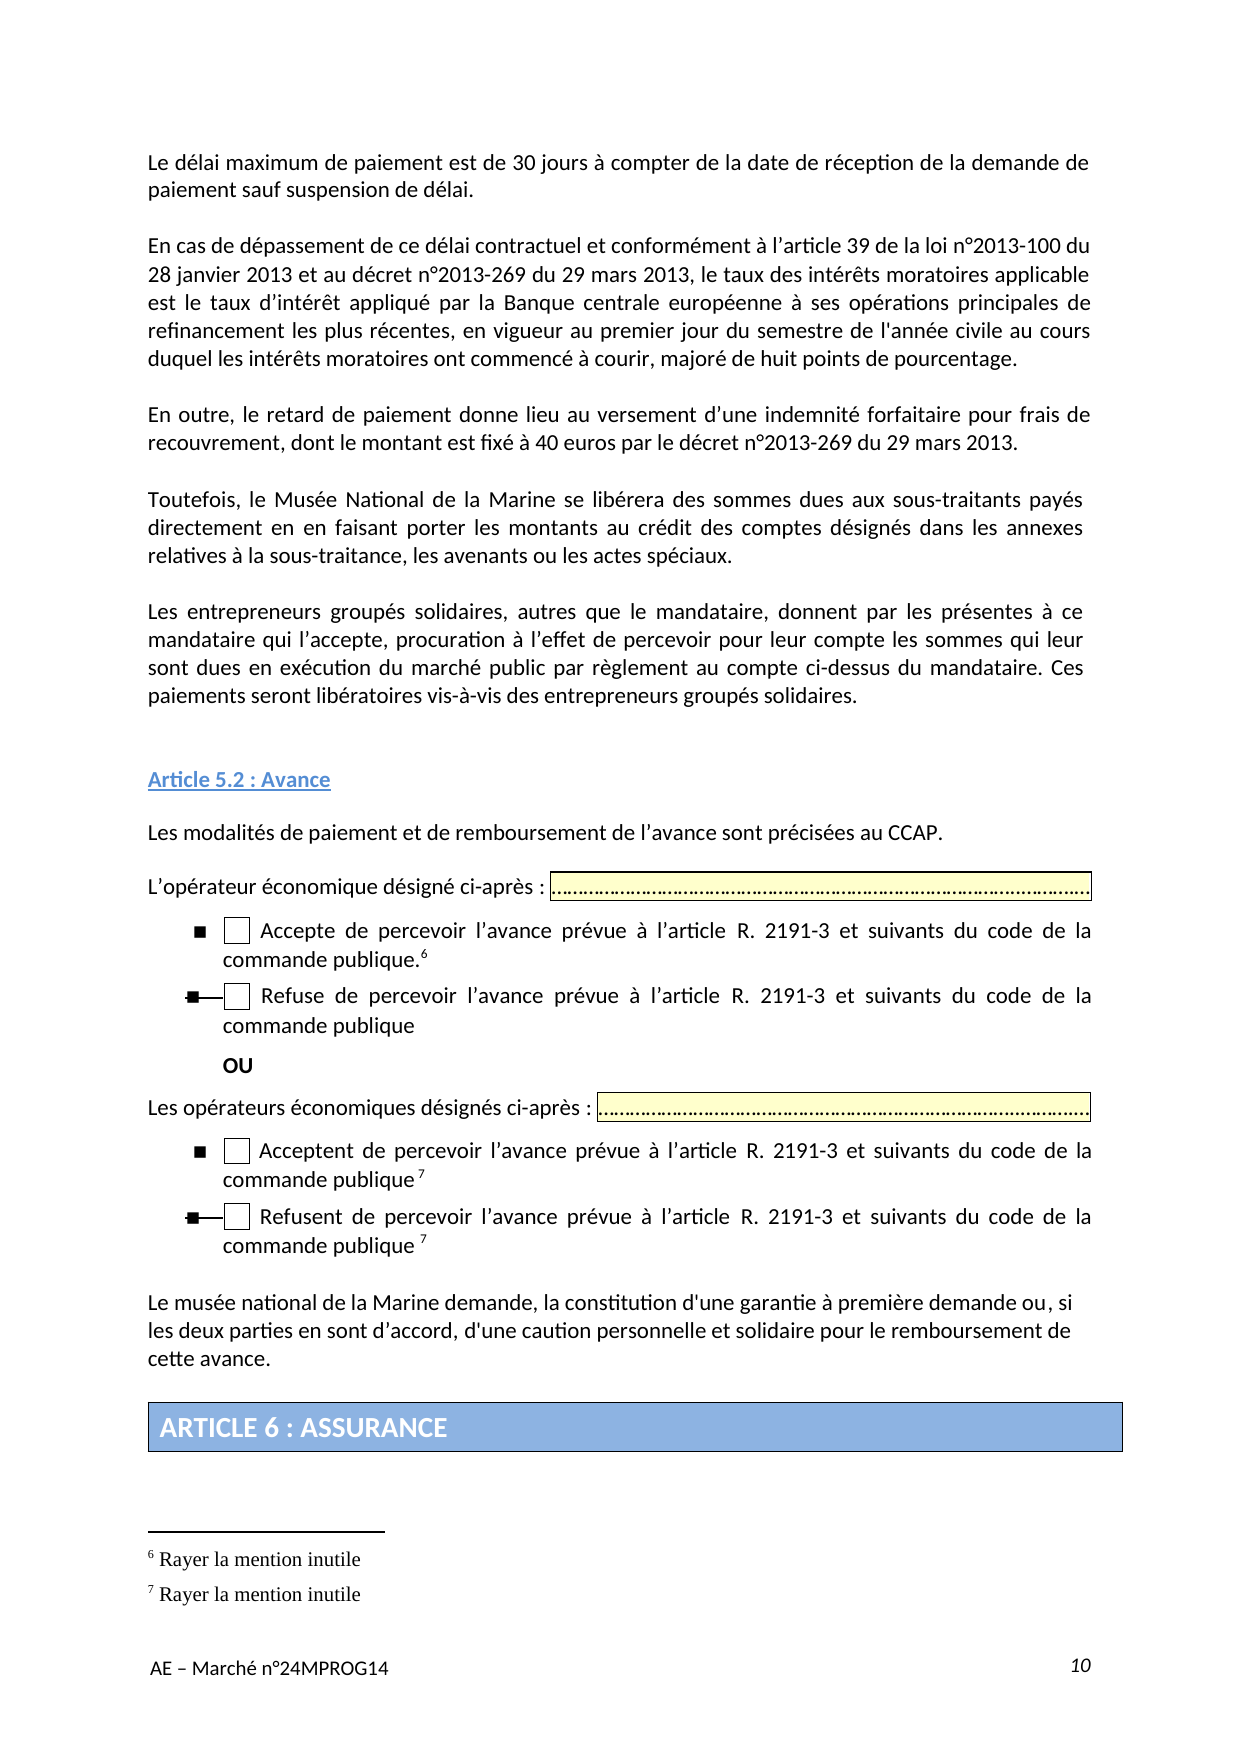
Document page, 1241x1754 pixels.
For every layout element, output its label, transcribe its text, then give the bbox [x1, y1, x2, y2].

text OU [223, 1051, 1093, 1079]
list Refuse de percevoir l’avance prévue à l’article R. 2191-3 et suivants du code de la commande publique [185, 979, 1093, 1039]
text Le délai maximum de paiement est de 30 jours à compter de la date de réception de la demande de paiement sauf suspension de délai. [148, 148, 1093, 204]
list Refusent de percevoir l’avance prévue à l’article R. 2191-3 et suivants du code de la commande publique 7 [185, 1200, 1093, 1259]
text Le musée national de la Marine demande, la constitution d'une garantie à première demande ou, si les deux parties en sont d’accord, d'une caution personnelle et solidaire pour le remboursement de cette avance. [148, 1288, 1093, 1372]
list Acceptent de percevoir l’avance prévue à l’article R. 2191-3 et suivants du code de la commande publique [192, 1134, 1093, 1194]
text En cas de dépassement de ce délai contractuel et conformément à l’article 39 de la loi n°2013-100 du 28 janvier 2013 et au décret n°2013-269 du 29 mars 2013, le taux des intérêts moratoires applicable est le taux d’intérêt appliqué par la Banque centrale européenne à ses opérations principales de refinancement les plus récentes, en vigueur au premier jour du semestre de l'année civile au cours duquel les intérêts moratoires ont commencé à courir, majoré de huit points de pourcentage. [148, 232, 1093, 372]
text L’opérateur économique désigné ci-après : ……………………………………………………………………………..……….… [148, 871, 550, 901]
text Les entrepreneurs groupés solidaires, autres que le mandataire, donnent par les présentes à ce mandataire qui l’accepte, procuration à l’effet de percevoir pour leur compte les sommes qui leur sont dues en exécution du marché public par règlement au compte ci-dessus du mandataire. Ces paiements seront libératoires vis-à-vis des entrepreneurs groupés solidaires. [148, 597, 1085, 709]
text Article 5.2 : Avance [148, 765, 1093, 793]
text Toutefois, le Musée National de la Marine se libérera des sommes dues aux sous-traitants payés directement en en faisant porter les montants au crédit des comptes désignés dans les annexes relatives à la sous-traitance, les avenants ou les actes spéciaux. [148, 485, 1085, 569]
text En outre, le retard de paiement donne lieu au versement d’une indemnité forfaitaire pour frais de recouvrement, dont le montant est fixé à 40 euros par le décret n°2013-269 du 29 mars 2013. [148, 400, 1093, 456]
table_header ARTICLE 6 : ASSURANCE [149, 1403, 1122, 1451]
list Accepte de percevoir l’avance prévue à l’article R. 2191-3 et suivants du code de la commande publique. [192, 914, 1093, 973]
text Les opérateurs économiques désignés ci-après : ……………………………………………………………………..……….… [148, 1092, 597, 1122]
text Les modalités de paiement et de remboursement de l’avance sont précisées au CCAP. [148, 818, 1093, 846]
